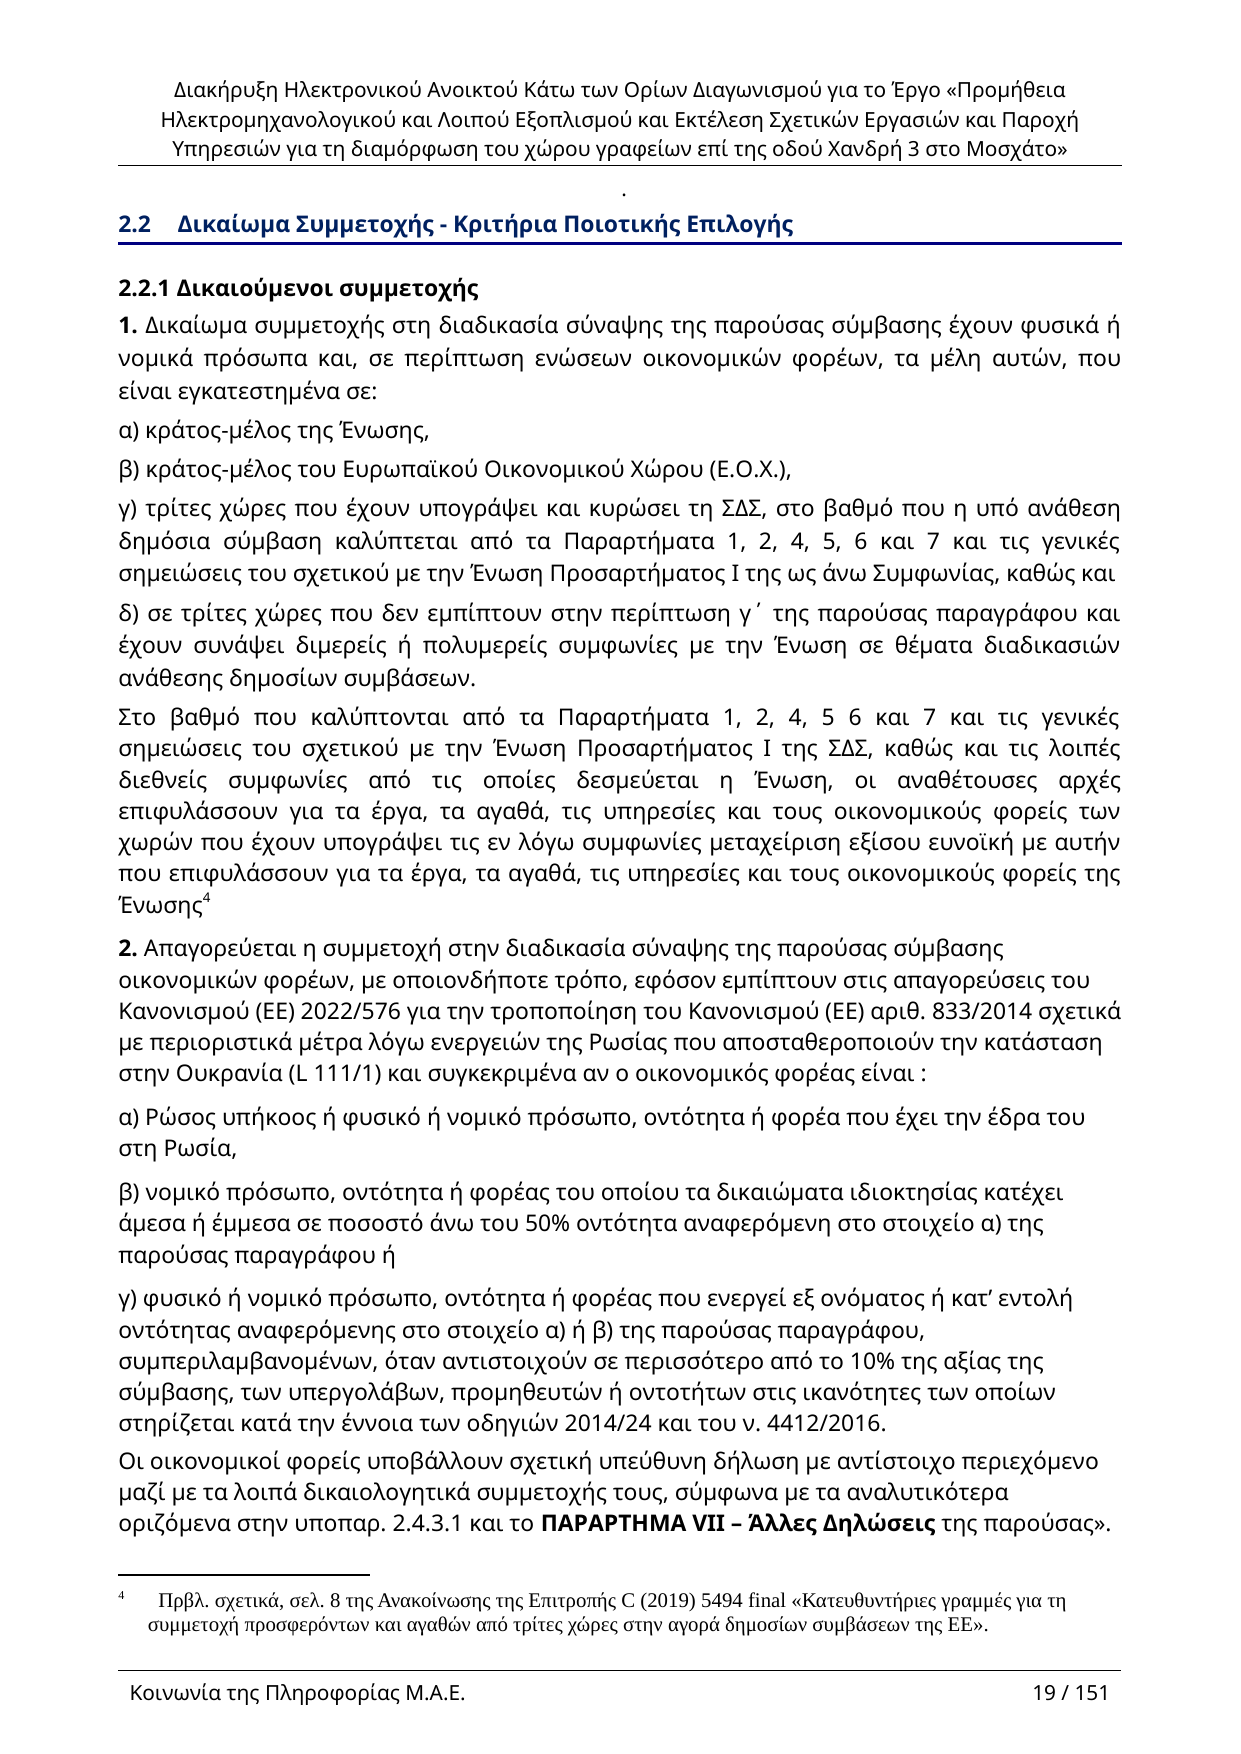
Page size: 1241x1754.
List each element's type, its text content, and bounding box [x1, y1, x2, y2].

text Οι οικονομικοί φορείς υποβάλλουν σχετική υπεύθυνη δήλωση με αντίστοιχο περιεχόμενο μαζί με τα λοιπά δικαιολογητικά συμμετοχής τους, σύμφωνα με τα αναλυτικότερα οριζόμενα στην υποπαρ. 2.4.3.1 και το ΠΑΡΑΡΤΗΜΑ VII – Άλλες Δηλώσεις της παρούσας». [118, 1445, 1122, 1539]
text β) κράτος-μέλος του Ευρωπαϊκού Οικονομικού Χώρου (Ε.Ο.Χ.), [118, 453, 1122, 484]
subtitle 2.2.1 Δικαιούμενοι συμμετοχής [118, 271, 1122, 303]
text α) Ρώσος υπήκοος ή φυσικό ή νομικό πρόσωπο, οντότητα ή φορέα που έχει την έδρα του στη Ρωσία, [118, 1101, 1122, 1164]
subtitle Δικαίωμα Συμμετοχής - Κριτήρια Ποιοτικής Επιλογής [118, 208, 1122, 242]
text Στο βαθμό που καλύπτονται από τα Παραρτήματα 1, 2, 4, 5 6 και 7 και τις γενικές σημειώσεις του σχετικού με την Ένωση Προσαρτήματος I της ΣΔΣ, καθώς και τις λοιπές διεθνείς συμφωνίες από τις οποίες δεσμεύεται η Ένωση, οι αναθέτουσες αρχές επιφυλάσσουν για τα έργα, τα αγαθά, τις υπηρεσίες και τους οικονομικούς φορείς των χωρών που έχουν υπογράψει τις εν λόγω συμφωνίες μεταχείριση εξίσου ευνοϊκή με αυτήν που επιφυλάσσουν για τα έργα, τα αγαθά, τις υπηρεσίες και τους οικονομικούς φορείς της Ένωσης [118, 701, 1122, 920]
text γ) τρίτες χώρες που έχουν υπογράψει και κυρώσει τη ΣΔΣ, στο βαθμό που η υπό ανάθεση δημόσια σύμβαση καλύπτεται από τα Παραρτήματα 1, 2, 4, 5, 6 και 7 και τις γενικές σημειώσεις του σχετικού με την Ένωση Προσαρτήματος I της ως άνω Συμφωνίας, καθώς και [118, 492, 1122, 589]
text 1. Δικαίωμα συμμετοχής στη διαδικασία σύναψης της παρούσας σύμβασης έχουν φυσικά ή νομικά πρόσωπα και, σε περίπτωση ενώσεων οικονομικών φορέων, τα μέλη αυτών, που είναι εγκατεστημένα σε: [118, 309, 1122, 406]
text γ) φυσικό ή νομικό πρόσωπο, οντότητα ή φορέας που ενεργεί εξ ονόματος ή κατ’ εντολή οντότητας αναφερόμενης στο στοιχείο α) ή β) της παρούσας παραγράφου, συμπεριλαμβανομένων, όταν αντιστοιχούν σε περισσότερο από το 10% της αξίας της σύμβασης, των υπεργολάβων, προμηθευτών ή οντοτήτων στις ικανότητες των οποίων στηρίζεται κατά την έννοια των οδηγιών 2014/24 και του ν. 4412/2016. [118, 1282, 1122, 1439]
text δ) σε τρίτες χώρες που δεν εμπίπτουν στην περίπτωση γ΄ της παρούσας παραγράφου και έχουν συνάψει διμερείς ή πολυμερείς συμφωνίες με την Ένωση σε θέματα διαδικασιών ανάθεσης δημοσίων συμβάσεων. [118, 596, 1122, 693]
text 2. Απαγορεύεται η συμμετοχή στην διαδικασία σύναψης της παρούσας σύμβασης οικονομικών φορέων, με οποιονδήποτε τρόπο, εφόσον εμπίπτουν στις απαγορεύσεις του Κανονισμού (ΕΕ) 2022/576 για την τροποποίηση του Κανονισμού (ΕΕ) αριθ. 833/2014 σχετικά με περιοριστικά μέτρα λόγω ενεργειών της Ρωσίας που αποσταθεροποιούν την κατάσταση στην Ουκρανία (L 111/1) και συγκεκριμένα αν ο οικονομικός φορέας είναι : [118, 932, 1122, 1089]
text β) νομικό πρόσωπο, οντότητα ή φορέας του οποίου τα δικαιώματα ιδιοκτησίας κατέχει άμεσα ή έμμεσα σε ποσοστό άνω του 50% οντότητα αναφερόμενη στο στοιχείο α) της παρούσας παραγράφου ή [118, 1176, 1122, 1270]
text α) κράτος-μέλος της Ένωσης, [118, 414, 1122, 445]
